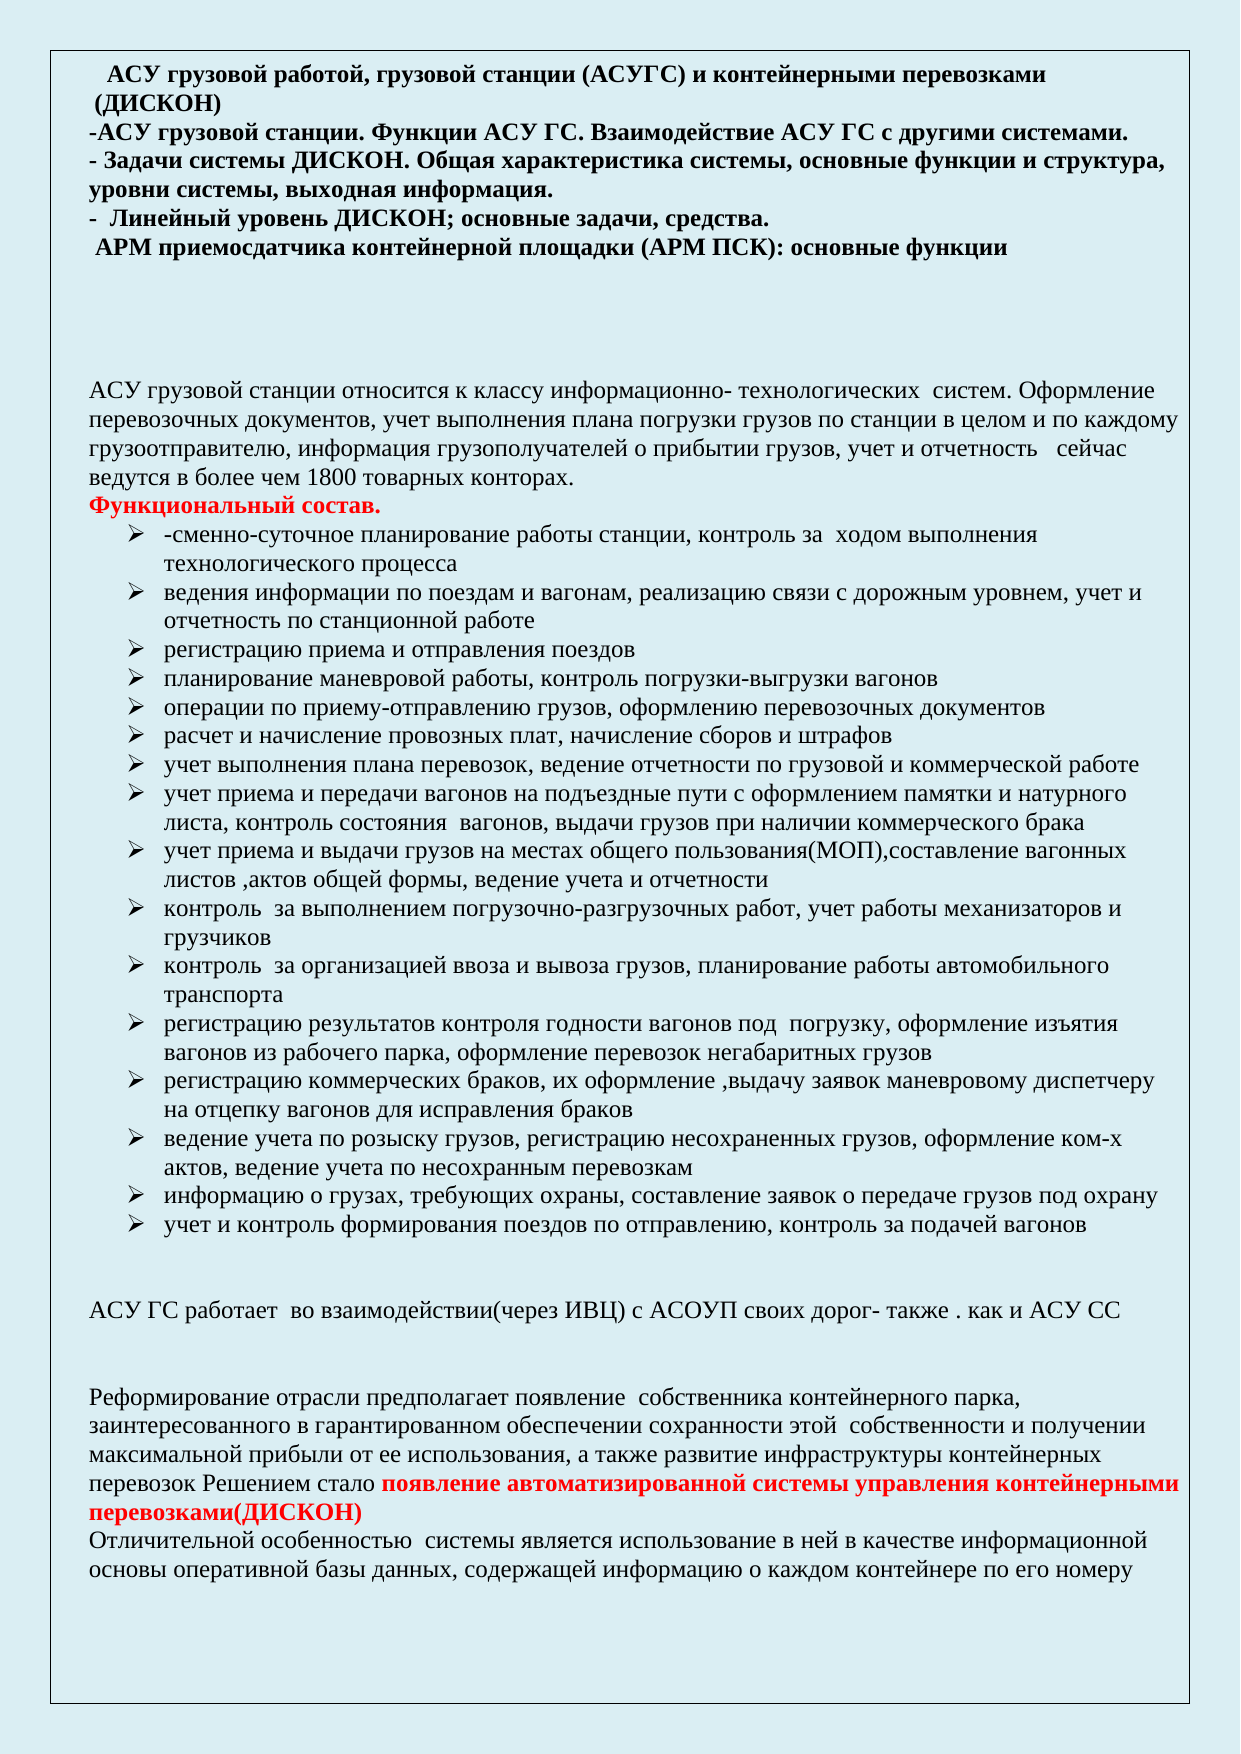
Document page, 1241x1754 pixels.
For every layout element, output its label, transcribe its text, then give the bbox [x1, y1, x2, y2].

list регистрацию результатов контроля годности вагонов под погрузку, оформление изъятия вагонов из рабочего парка, оформление перевозок негабаритных грузов [126, 1008, 1181, 1065]
text АРМ приемосдатчика контейнерной площадки (АРМ ПСК): основные функции [89, 232, 1181, 260]
list учет приема и выдачи грузов на местах общего пользования(МОП),составление вагонных листов ,актов общей формы, ведение учета и отчетности [126, 835, 1181, 893]
list ведение учета по розыску грузов, регистрацию несохраненных грузов, оформление ком-х актов, ведение учета по несохранным перевозкам [126, 1123, 1181, 1180]
list -сменно-суточное планирование работы станции, контроль за ходом выполнения технологического процесса [126, 519, 1181, 577]
text -АСУ грузовой станции. Функции АСУ ГС. Взаимодействие АСУ ГС с другими системами. [89, 117, 1181, 145]
list учет приема и передачи вагонов на подъездные пути с оформлением памятки и натурного листа, контроль состояния вагонов, выдачи грузов при наличии коммерческого брака [126, 778, 1181, 835]
list учет и контроль формирования поездов по отправлению, контроль за подачей вагонов [126, 1209, 1181, 1238]
text Функциональный состав. [89, 490, 1181, 519]
list расчет и начисление провозных плат, начисление сборов и штрафов [126, 720, 1181, 749]
list контроль за выполнением погрузочно-разгрузочных работ, учет работы механизаторов и грузчиков [126, 893, 1181, 950]
text Отличительной особенностью системы является использование в ней в качестве информационной основы оперативной базы данных, содержащей информацию о каждом контейнере по его номеру [89, 1525, 1181, 1583]
text - Задачи системы ДИСКОН. Общая характеристика системы, основные функции и структура, уровни системы, выходная информация. [89, 145, 1181, 203]
text Реформирование отрасли предполагает появление собственника контейнерного парка, заинтересованного в гарантированном обеспечении сохранности этой собственности и получении максимальной прибыли от ее использования, а также развитие инфраструктуры контейнерных перевозок Решением стало появление автоматизированной системы управления контейнерными перевозками(ДИСКОН) [89, 1382, 1181, 1525]
list ведения информации по поездам и вагонам, реализацию связи с дорожным уровнем, учет и отчетность по станционной работе [126, 577, 1181, 634]
list контроль за организацией ввоза и вывоза грузов, планирование работы автомобильного транспорта [126, 950, 1181, 1008]
text АСУ ГС работает во взаимодействии(через ИВЦ) с АСОУП своих дорог- также . как и АСУ СС [89, 1295, 1181, 1324]
list планирование маневровой работы, контроль погрузки-выгрузки вагонов [126, 663, 1181, 692]
list информацию о грузах, требующих охраны, составление заявок о передаче грузов под охрану [126, 1180, 1181, 1209]
text - Линейный уровень ДИСКОН; основные задачи, средства. [89, 203, 1181, 232]
list регистрацию приема и отправления поездов [126, 634, 1181, 663]
list регистрацию коммерческих браков, их оформление ,выдачу заявок маневровому диспетчеру на отцепку вагонов для исправления браков [126, 1065, 1181, 1123]
list учет выполнения плана перевозок, ведение отчетности по грузовой и коммерческой работе [126, 749, 1181, 778]
list операции по приему-отправлению грузов, оформлению перевозочных документов [126, 692, 1181, 720]
text АСУ грузовой работой, грузовой станции (АСУГС) и контейнерными перевозками (ДИСКОН) [94, 59, 1166, 117]
text АСУ грузовой станции относится к классу информационно- технологических систем. Оформление перевозочных документов, учет выполнения плана погрузки грузов по станции в целом и по каждому грузоотправителю, информация грузополучателей о прибытии грузов, учет и отчетность сейчас ведутся в более чем 1800 товарных конторах. [89, 375, 1181, 490]
